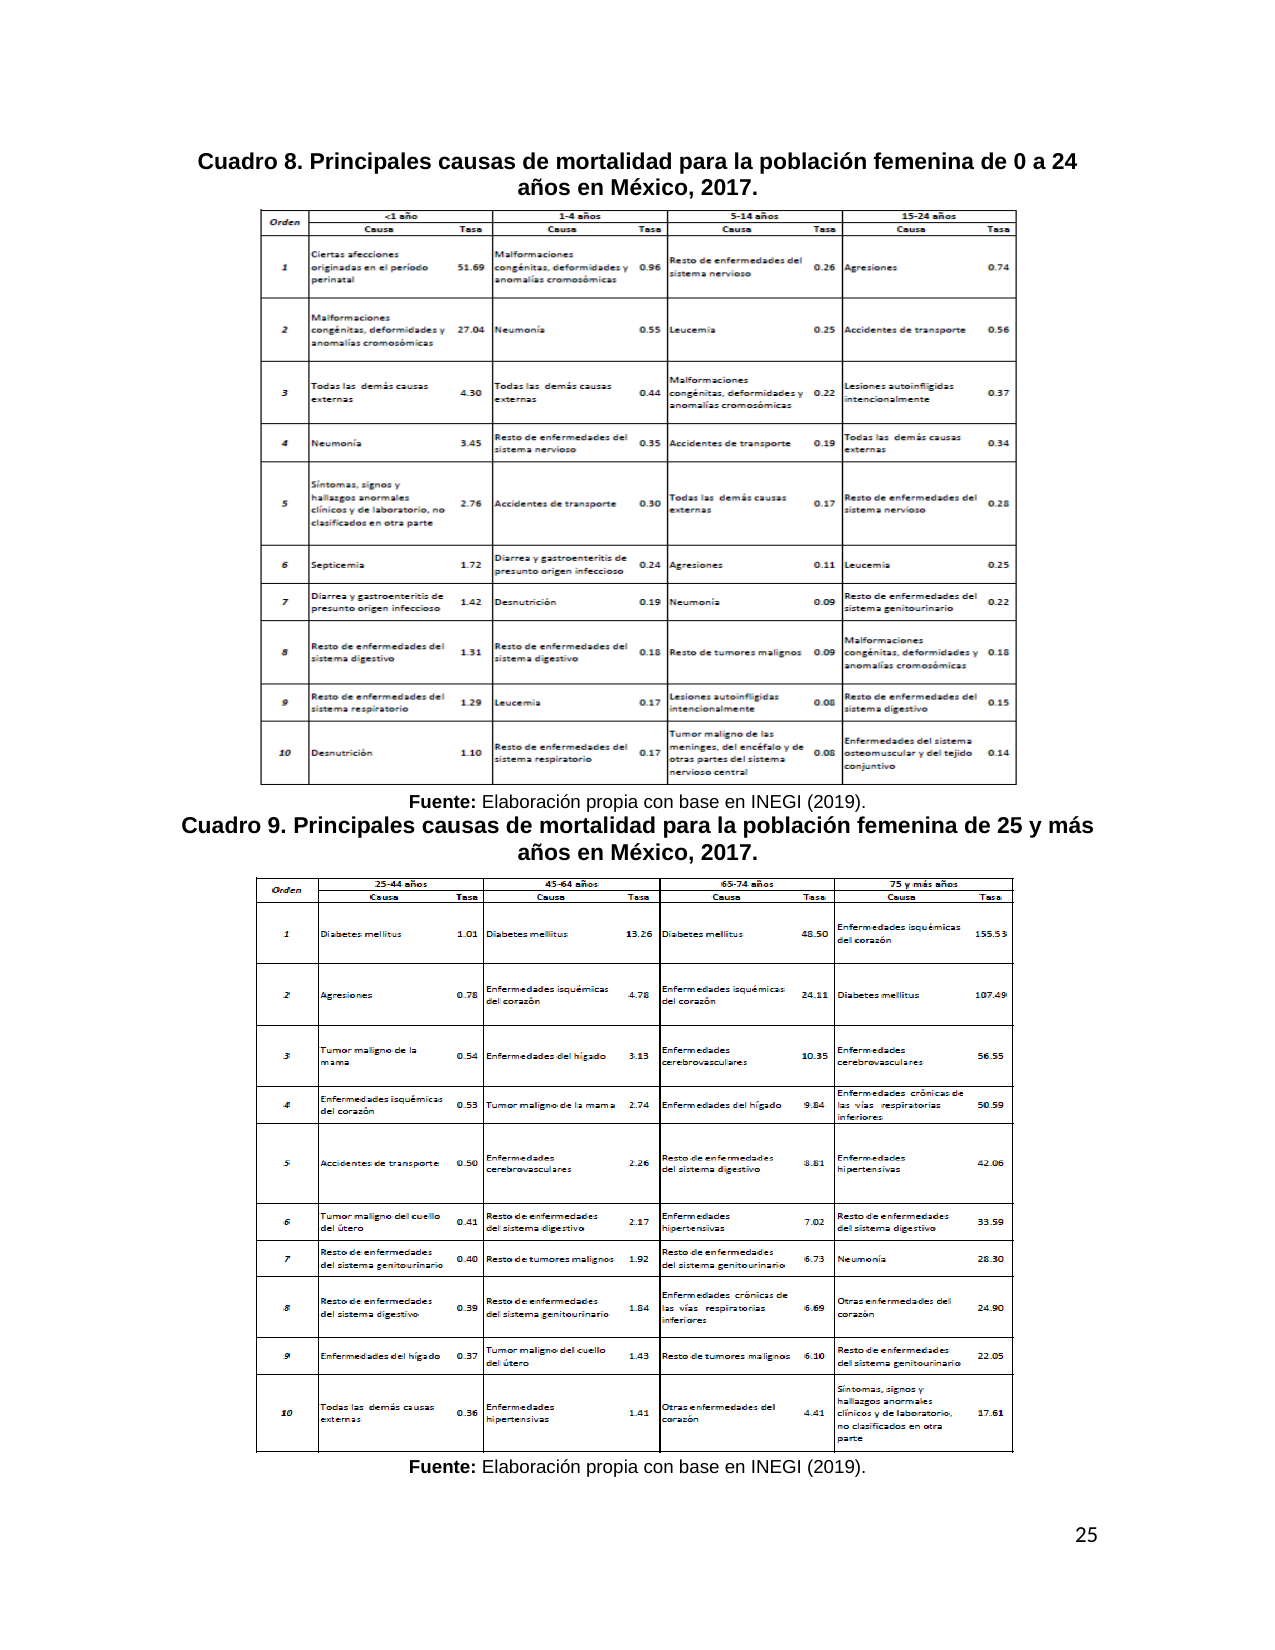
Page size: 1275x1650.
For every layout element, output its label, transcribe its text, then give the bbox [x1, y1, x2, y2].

text Fuente: Elaboración propia con base en INEGI (2019). [177, 1456, 1098, 1477]
text Cuadro 8. Principales causas de mortalidad para la población femenina de 0 a 24 años en México, 2017. [177, 148, 1098, 200]
picture [248, 200, 1027, 791]
picture [248, 865, 1027, 1456]
text Fuente: Elaboración propia con base en INEGI (2019). [177, 791, 1098, 812]
text Cuadro 9. Principales causas de mortalidad para la población femenina de 25 y más años en México, 2017. [177, 812, 1098, 865]
